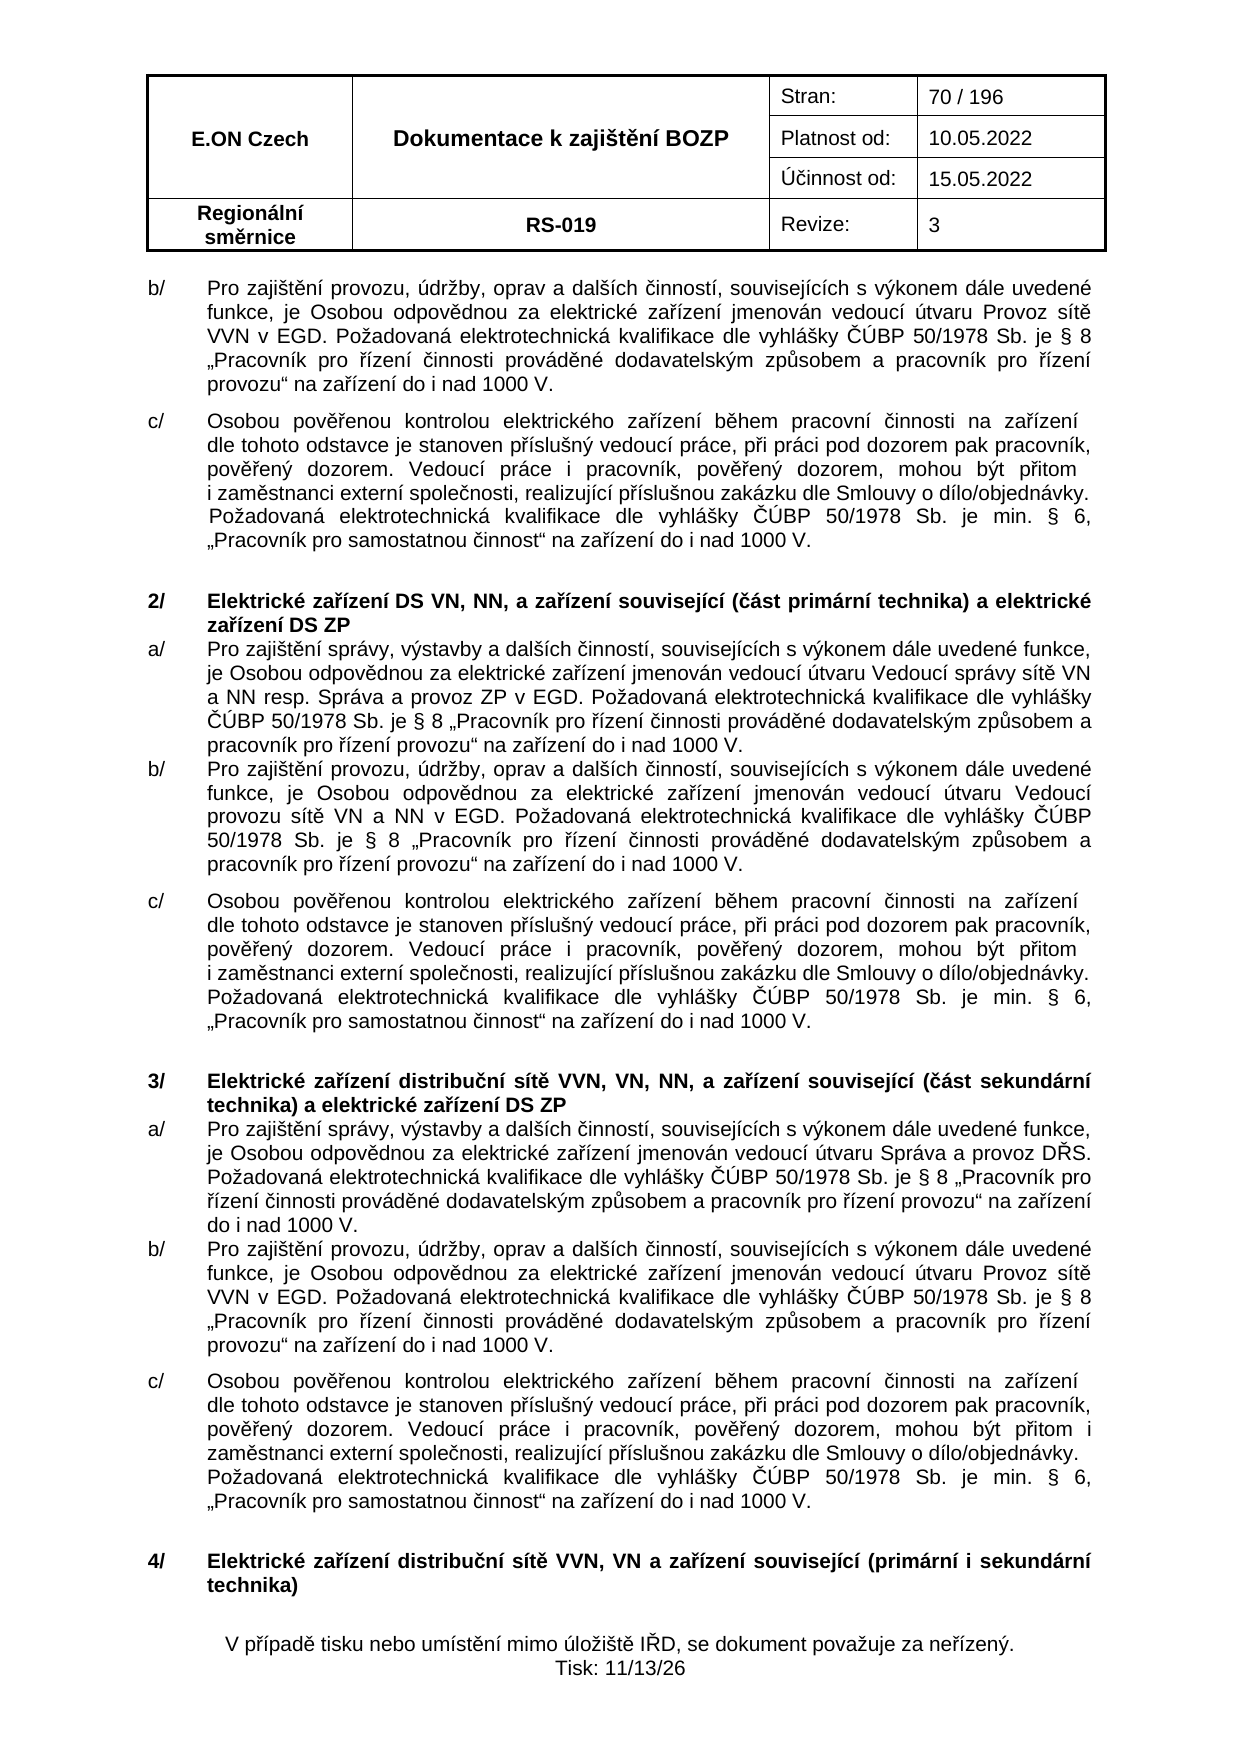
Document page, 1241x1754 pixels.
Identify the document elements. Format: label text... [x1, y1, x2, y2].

text 3/ Elektrické zařízení distribuční sítě VVN, VN, NN, a zařízení související (část sekundární technika) a elektrické zařízení DS ZP [148, 1069, 1092, 1117]
text Požadovaná elektrotechnická kvalifikace dle vyhlášky ČÚBP 50/1978 Sb. je min. § 6, „Pracovník pro samostatnou činnost“ na zařízení do i nad 1000 V. [207, 504, 1092, 552]
text a/ Pro zajištění správy, výstavby a dalších činností, souvisejících s výkonem dále uvedené funkce, je Osobou odpovědnou za elektrické zařízení jmenován vedoucí útvaru Vedoucí správy sítě VN a NN resp. Správa a provoz ZP v EGD. Požadovaná elektrotechnická kvalifikace dle vyhlášky ČÚBP 50/1978 Sb. je § 8 „Pracovník pro řízení činnosti prováděné dodavatelským způsobem a pracovník pro řízení provozu“ na zařízení do i nad 1000 V. [148, 637, 1092, 756]
text Požadovaná elektrotechnická kvalifikace dle vyhlášky ČÚBP 50/1978 Sb. je min. § 6, „Pracovník pro samostatnou činnost“ na zařízení do i nad 1000 V. [207, 1465, 1092, 1513]
text c/ Osobou pověřenou kontrolou elektrického zařízení během pracovní činnosti na zařízení dle tohoto odstavce je stanoven příslušný vedoucí práce, při práci pod dozorem pak pracovník, pověřený dozorem. Vedoucí práce i pracovník, pověřený dozorem, mohou být přitom i zaměstnanci externí společnosti, realizující příslušnou zakázku dle Smlouvy o dílo/objednávky. [148, 408, 1092, 504]
text b/ Pro zajištění provozu, údržby, oprav a dalších činností, souvisejících s výkonem dále uvedené funkce, je Osobou odpovědnou za elektrické zařízení jmenován vedoucí útvaru Vedoucí provozu sítě VN a NN v EGD. Požadovaná elektrotechnická kvalifikace dle vyhlášky ČÚBP 50/1978 Sb. je § 8 „Pracovník pro řízení činnosti prováděné dodavatelským způsobem a pracovník pro řízení provozu“ na zařízení do i nad 1000 V. [148, 756, 1092, 876]
text Požadovaná elektrotechnická kvalifikace dle vyhlášky ČÚBP 50/1978 Sb. je min. § 6, „Pracovník pro samostatnou činnost“ na zařízení do i nad 1000 V. [207, 984, 1092, 1032]
text 2/ Elektrické zařízení DS VN, NN, a zařízení související (část primární technika) a elektrické zařízení DS ZP [148, 589, 1092, 637]
text a/ Pro zajištění správy, výstavby a dalších činností, souvisejících s výkonem dále uvedené funkce, je Osobou odpovědnou za elektrické zařízení jmenován vedoucí útvaru Správa a provoz DŘS. Požadovaná elektrotechnická kvalifikace dle vyhlášky ČÚBP 50/1978 Sb. je § 8 „Pracovník pro řízení činnosti prováděné dodavatelským způsobem a pracovník pro řízení provozu“ na zařízení do i nad 1000 V. [148, 1117, 1092, 1237]
text c/ Osobou pověřenou kontrolou elektrického zařízení během pracovní činnosti na zařízení dle tohoto odstavce je stanoven příslušný vedoucí práce, při práci pod dozorem pak pracovník, pověřený dozorem. Vedoucí práce i pracovník, pověřený dozorem, mohou být přitom i zaměstnanci externí společnosti, realizující příslušnou zakázku dle Smlouvy o dílo/objednávky. [148, 1369, 1092, 1465]
text c/ Osobou pověřenou kontrolou elektrického zařízení během pracovní činnosti na zařízení dle tohoto odstavce je stanoven příslušný vedoucí práce, při práci pod dozorem pak pracovník, pověřený dozorem. Vedoucí práce i pracovník, pověřený dozorem, mohou být přitom i zaměstnanci externí společnosti, realizující příslušnou zakázku dle Smlouvy o dílo/objednávky. [148, 889, 1092, 984]
text b/ Pro zajištění provozu, údržby, oprav a dalších činností, souvisejících s výkonem dále uvedené funkce, je Osobou odpovědnou za elektrické zařízení jmenován vedoucí útvaru Provoz sítě VVN v EGD. Požadovaná elektrotechnická kvalifikace dle vyhlášky ČÚBP 50/1978 Sb. je § 8 „Pracovník pro řízení činnosti prováděné dodavatelským způsobem a pracovník pro řízení provozu“ na zařízení do i nad 1000 V. [148, 1237, 1092, 1356]
text b/ Pro zajištění provozu, údržby, oprav a dalších činností, souvisejících s výkonem dále uvedené funkce, je Osobou odpovědnou za elektrické zařízení jmenován vedoucí útvaru Provoz sítě VVN v EGD. Požadovaná elektrotechnická kvalifikace dle vyhlášky ČÚBP 50/1978 Sb. je § 8 „Pracovník pro řízení činnosti prováděné dodavatelským způsobem a pracovník pro řízení provozu“ na zařízení do i nad 1000 V. [148, 276, 1092, 396]
text 4/ Elektrické zařízení distribuční sítě VVN, VN a zařízení související (primární i sekundární technika) [148, 1549, 1092, 1597]
